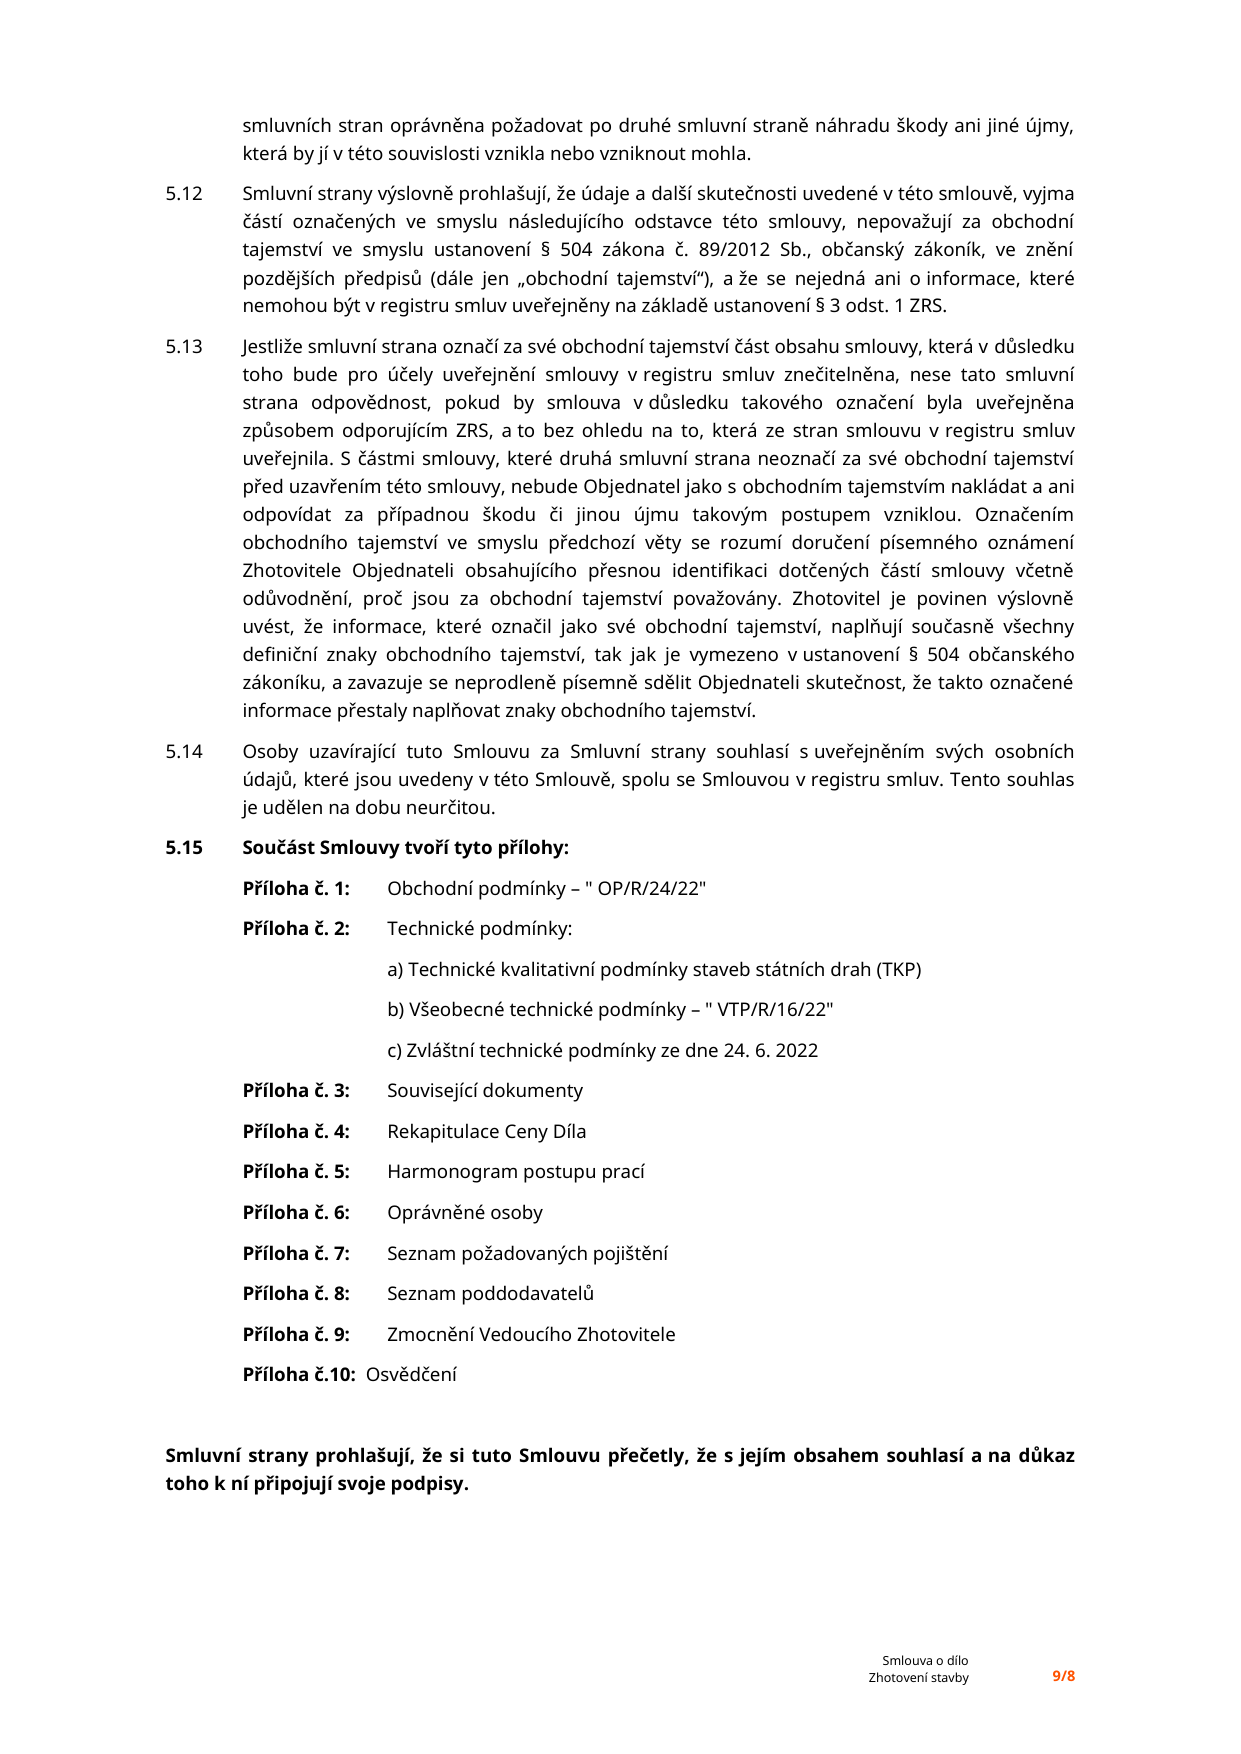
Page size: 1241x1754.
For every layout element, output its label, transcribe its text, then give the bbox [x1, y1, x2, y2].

text a) Technické kvalitativní podmínky staveb státních drah (TKP) [387, 956, 1075, 982]
text Příloha č. 9: Zmocnění Vedoucího Zhotovitele [242, 1321, 1075, 1346]
text Osoby uzavírající tuto Smlouvu za Smluvní strany souhlasí s uveřejněním svých osobních údajů, které jsou uvedeny v této Smlouvě, spolu se Smlouvou v registru smluv. Tento souhlas je udělen na dobu neurčitou. [165, 738, 1075, 820]
text Smluvní strany výslovně prohlašují, že údaje a další skutečnosti uvedené v této smlouvě, vyjma částí označených ve smyslu následujícího odstavce této smlouvy, nepovažují za obchodní tajemství ve smyslu ustanovení § 504 zákona č. 89/2012 Sb., občanský zákoník, ve znění pozdějších předpisů (dále jen „obchodní tajemství“), a že se nejedná ani o informace, které nemohou být v registru smluv uveřejněny na základě ustanovení § 3 odst. 1 ZRS. [165, 181, 1075, 318]
text Příloha č. 2: Technické podmínky: [242, 916, 1075, 941]
text Příloha č.10: Osvědčení [242, 1361, 1075, 1387]
text Příloha č. 4: Rekapitulace Ceny Díla [242, 1118, 1075, 1144]
text Příloha č. 1: Obchodní podmínky – " OP/R/24/22" [242, 875, 1075, 901]
text Příloha č. 3: Související dokumenty [242, 1078, 1075, 1103]
text Příloha č. 6: Oprávněné osoby [242, 1199, 1075, 1225]
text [165, 112, 1075, 166]
text Příloha č. 5: Harmonogram postupu prací [242, 1159, 1075, 1184]
text Příloha č. 7: Seznam požadovaných pojištění [242, 1240, 1075, 1265]
text Smluvní strany prohlašují, že si tuto Smlouvu přečetly, že s jejím obsahem souhlasí a na důkaz toho k ní připojují svoje podpisy. [165, 1442, 1075, 1496]
text b) Všeobecné technické podmínky – " VTP/R/16/22" [387, 997, 1075, 1022]
text c) Zvláštní technické podmínky ze dne 24. 6. 2022 [387, 1037, 1075, 1063]
text Jestliže smluvní strana označí za své obchodní tajemství část obsahu smlouvy, která v důsledku toho bude pro účely uveřejnění smlouvy v registru smluv znečitelněna, nese tato smluvní strana odpovědnost, pokud by smlouva v důsledku takového označení byla uveřejněna způsobem odporujícím ZRS, a to bez ohledu na to, která ze stran smlouvu v registru smluv uveřejnila. S částmi smlouvy, které druhá smluvní strana neoznačí za své obchodní tajemství před uzavřením této smlouvy, nebude Objednatel jako s obchodním tajemstvím nakládat a ani odpovídat za případnou škodu či jinou újmu takovým postupem vzniklou. Označením obchodního tajemství ve smyslu předchozí věty se rozumí doručení písemného oznámení Zhotovitele Objednateli obsahujícího přesnou identifikaci dotčených částí smlouvy včetně odůvodnění, proč jsou za obchodní tajemství považovány. Zhotovitel je povinen výslovně uvést, že informace, které označil jako své obchodní tajemství, naplňují současně všechny definiční znaky obchodního tajemství, tak jak je vymezeno v ustanovení § 504 občanského zákoníku, a zavazuje se neprodleně písemně sdělit Objednateli skutečnost, že takto označené informace přestaly naplňovat znaky obchodního tajemství. [165, 333, 1075, 723]
text Příloha č. 8: Seznam poddodavatelů [242, 1280, 1075, 1306]
text Součást Smlouvy tvoří tyto přílohy: [165, 835, 1075, 860]
